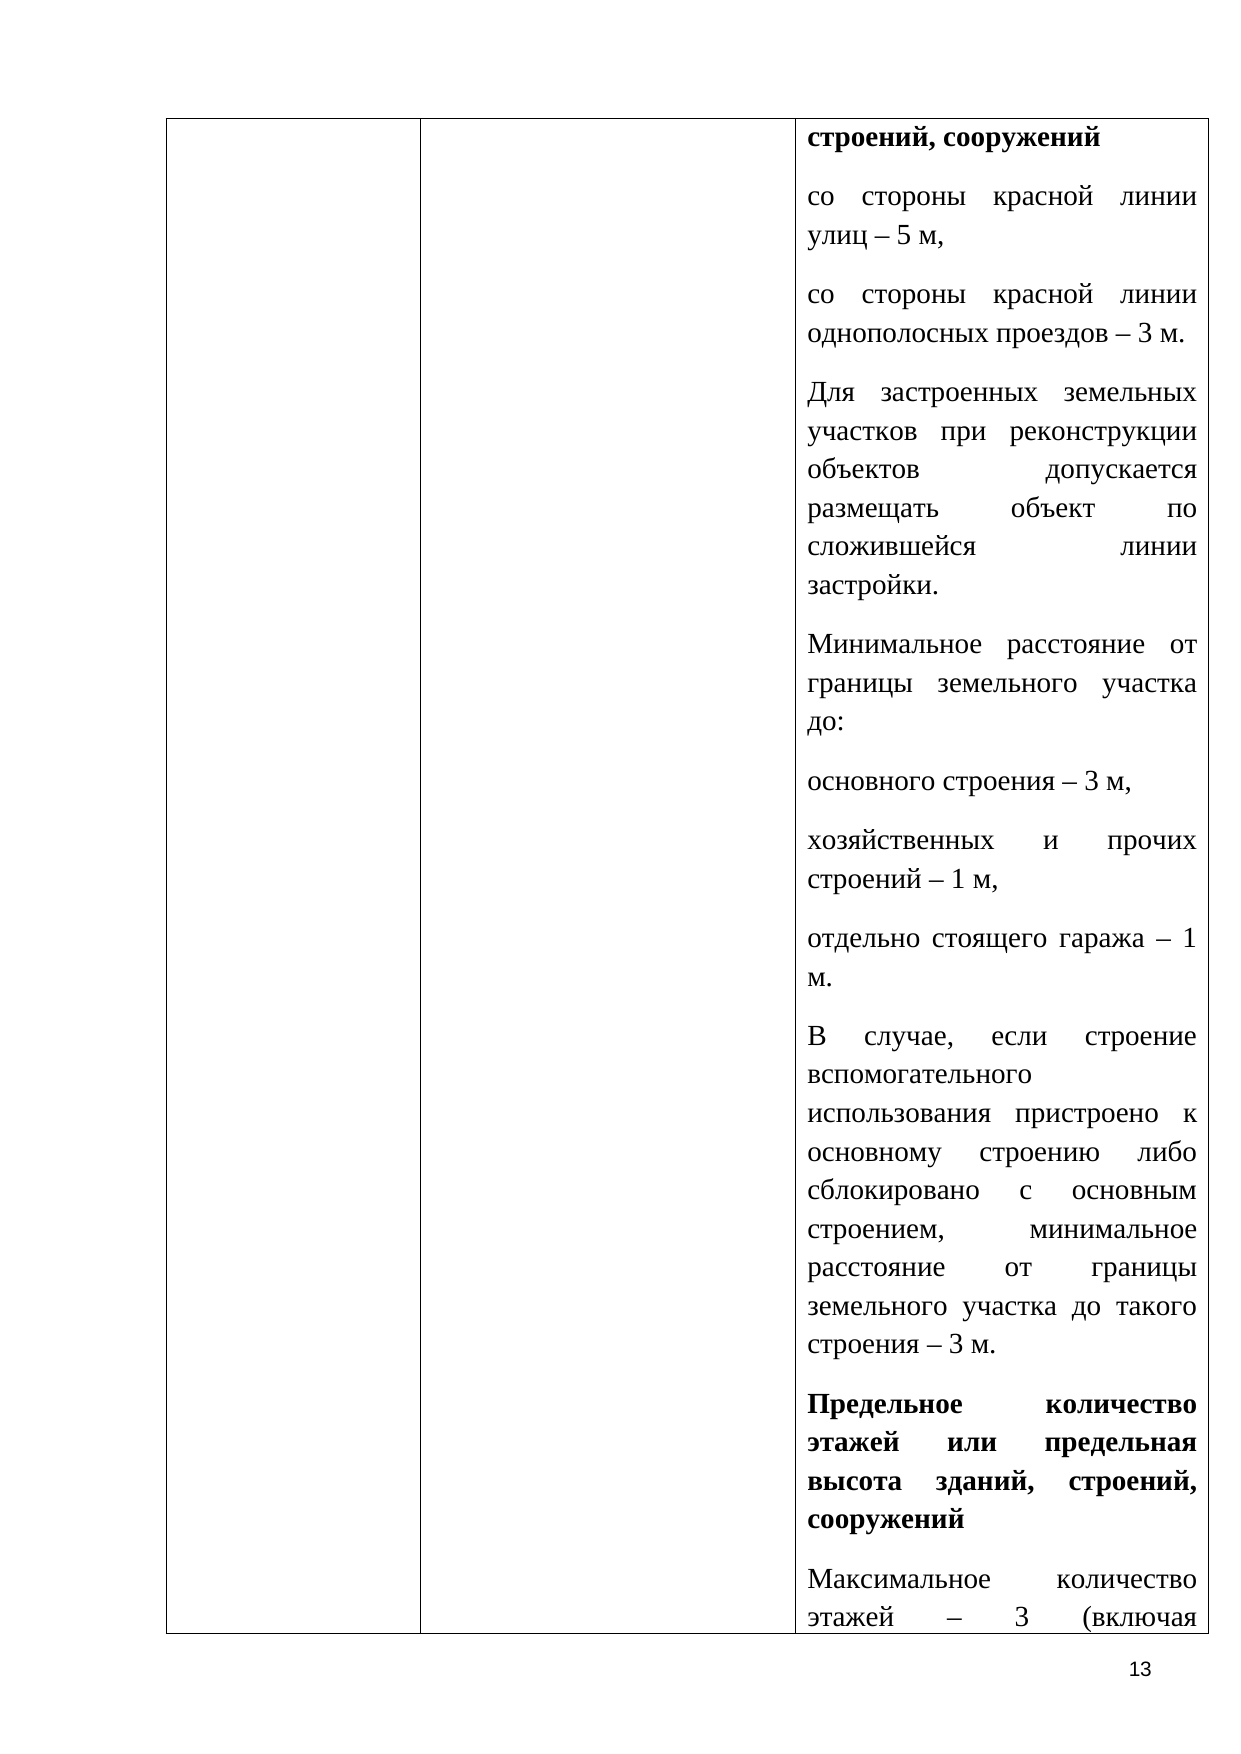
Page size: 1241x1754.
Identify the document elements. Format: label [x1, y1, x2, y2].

table_cell [167, 119, 420, 1633]
table_cell [421, 119, 795, 1633]
table_cell [796, 119, 1208, 1633]
